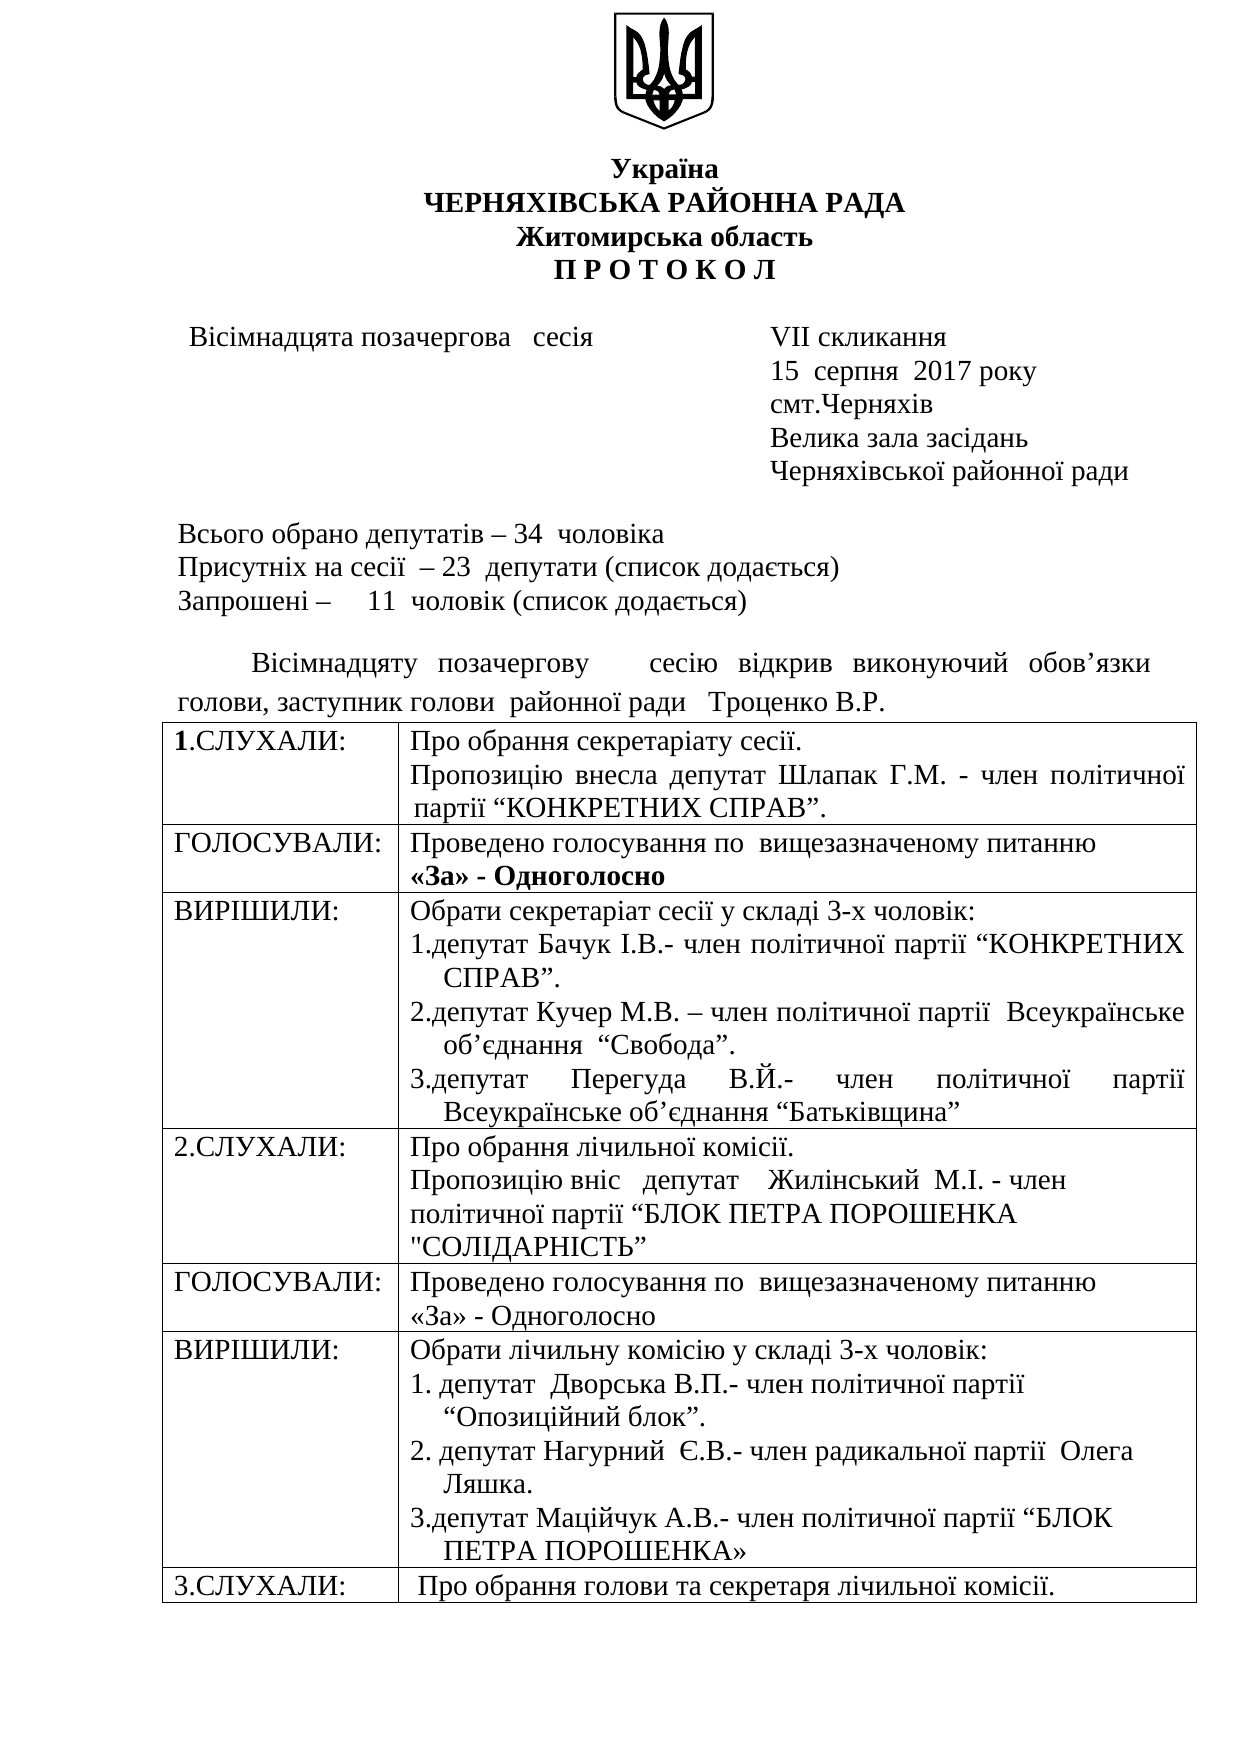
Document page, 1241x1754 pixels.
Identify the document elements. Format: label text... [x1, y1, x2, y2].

table_header Про обрання секретаріату сесії. Пропозицію внесла депутат Шлапак Г.М. - член політичної партії “КОНКРЕТНИХ СПРАВ”. [399, 723, 1196, 824]
table_cell Про обрання голови та секретаря лічильної комісії. [399, 1568, 1196, 1602]
table_cell ГОЛОСУВАЛИ: [163, 825, 398, 892]
table_cell ВИРІШИЛИ: [163, 893, 398, 1128]
table_header 1.СЛУХАЛИ: [163, 723, 398, 824]
subtitle Присутніх на сесії – 23 депутати (список додається) [177, 549, 1152, 583]
subtitle Запрошені – 11 чоловік (список додається) [177, 583, 1152, 616]
table_cell Про обрання лічильної комісії. Пропозицію вніс депутат Жилінський М.І. - член політичної партії “БЛОК ПЕТРА ПОРОШЕНКА "СОЛІДАРНІСТЬ” [399, 1129, 1196, 1263]
text Україна [177, 152, 1152, 185]
table_cell Обрати лічильну комісію у складі 3-х чоловік: 1. депутат Дворська В.П.- член політичної партії “Опозиційний блок”. 2. депутат Нагурний Є.В.- член радикальної партії Олега Ляшка. 3.депутат Маційчук А.В.- член політичної партії “БЛОК ПЕТРА ПОРОШЕНКА» [399, 1332, 1196, 1567]
table_header Вісімнадцята позачергова сесія [177, 319, 758, 516]
table_cell Обрати секретаріат сесії у складі 3-х чоловік: 1.депутат Бачук І.В.- член політичної партії “КОНКРЕТНИХ СПРАВ”. 2.депутат Кучер М.В. – член політичної партії Всеукраїнське об’єднання “Свобода”. 3.депутат Перегуда В.Й.- член політичної партії Всеукраїнське об’єднання “Батьківщина” [399, 893, 1196, 1128]
table_cell ГОЛОСУВАЛИ: [163, 1264, 398, 1331]
table_cell 2.СЛУХАЛИ: [163, 1129, 398, 1263]
subtitle Вісімнадцяту позачергову сесію відкрив виконуючий обов’язки голови, заступник голови районної ради Троценко В.Р. [177, 645, 1152, 717]
table_cell Проведено голосування по вищезазначеному питанню «За» - Одноголосно [399, 825, 1196, 892]
title ЧЕРНЯХІВСЬКА РАЙОННА РАДА [177, 185, 1152, 219]
table_cell 3.СЛУХАЛИ: [163, 1568, 398, 1602]
subtitle П Р О Т О К О Л [177, 252, 1152, 286]
table_cell Проведено голосування по вищезазначеному питанню «За» - Одноголосно [399, 1264, 1196, 1331]
table_cell ВИРІШИЛИ: [163, 1332, 398, 1567]
subtitle Всього обрано депутатів – 34 чоловіка [177, 516, 1152, 549]
subtitle Житомирська область [177, 219, 1152, 252]
table_header VII скликання 15 серпня 2017 року смт.Черняхів Велика зала засідань Черняхівської районної ради [759, 319, 1152, 516]
